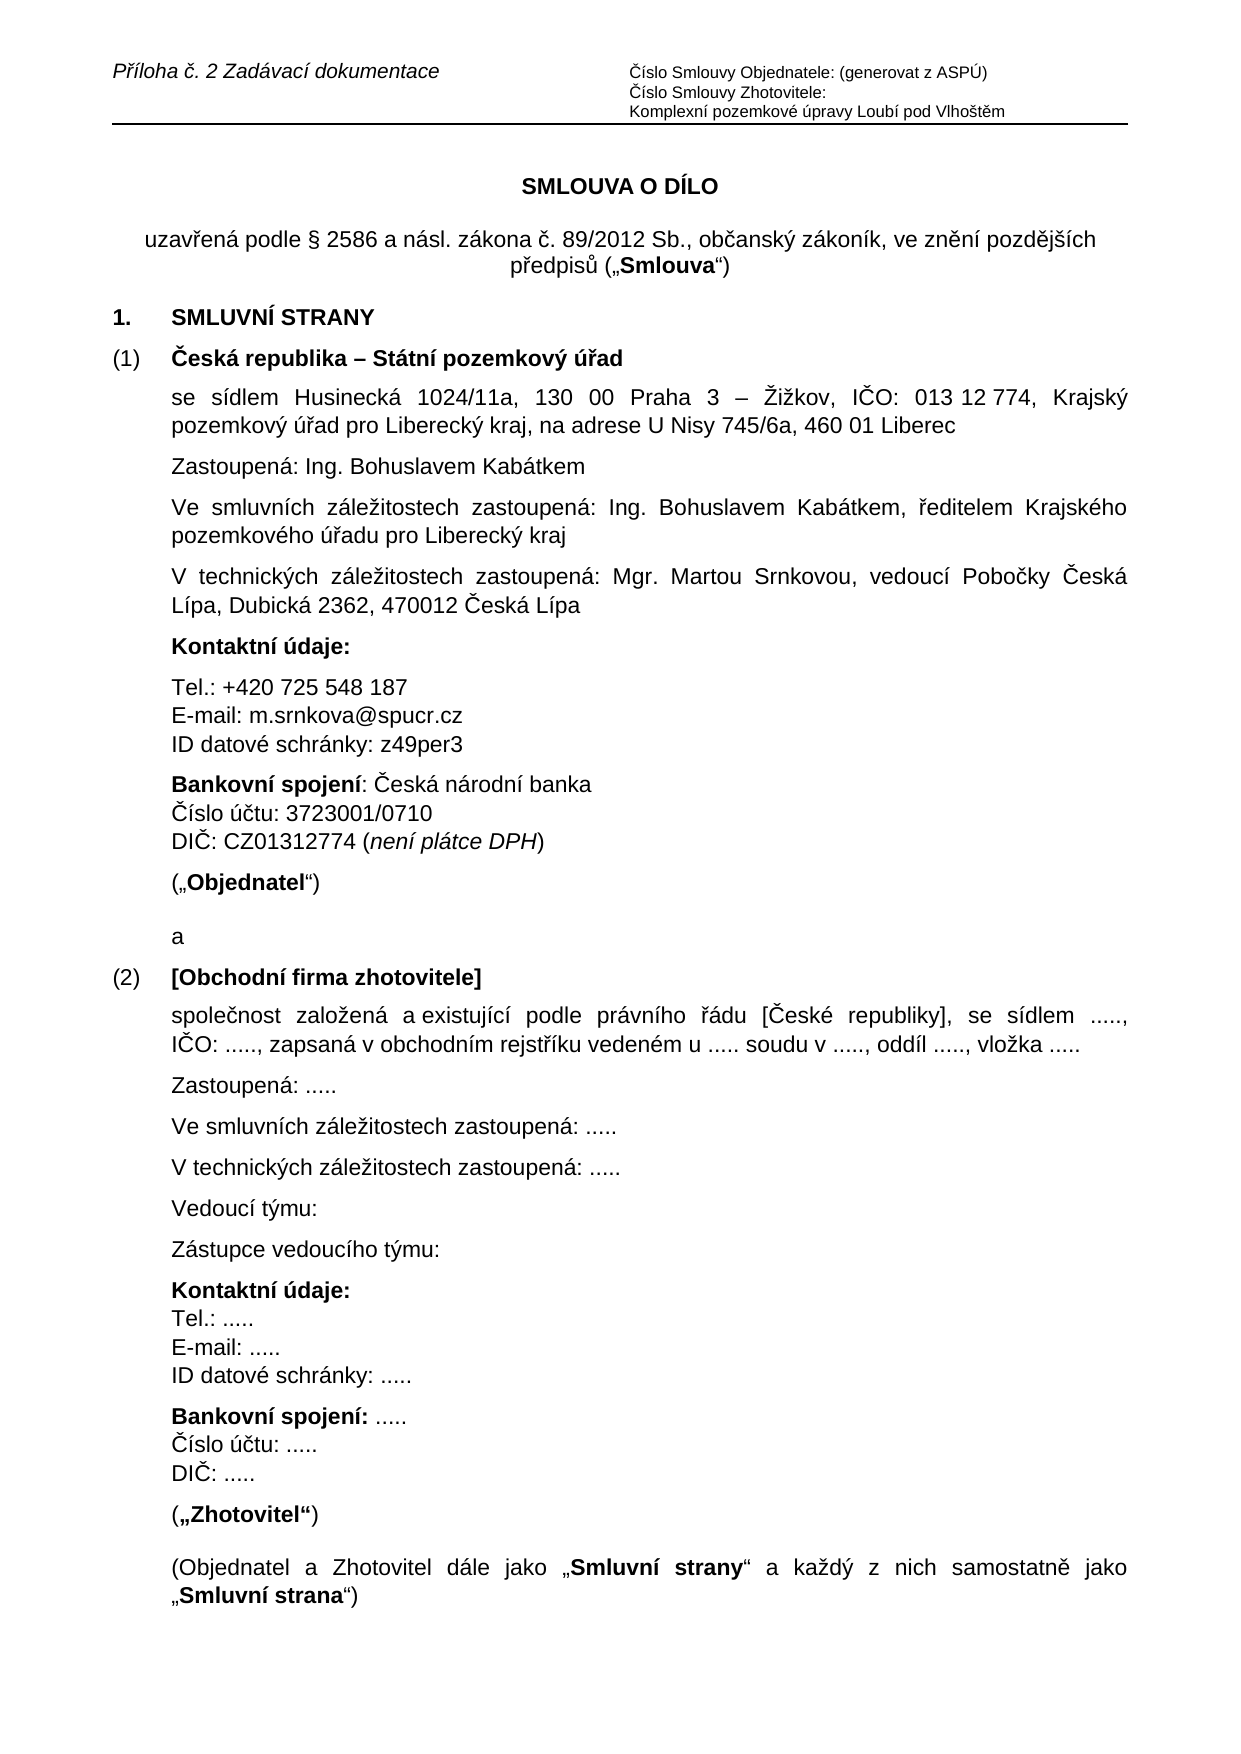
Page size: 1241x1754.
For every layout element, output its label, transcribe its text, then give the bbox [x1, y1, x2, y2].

list uzavřená podle § 2586 a násl. zákona č. 89/2012 Sb., občanský zákoník, ve znění pozdějších předpisů („Smlouva“) [112, 226, 1128, 279]
list [Obchodní firma zhotovitele] [112, 964, 1128, 990]
text se sídlem Husinecká 1024/11a, 130 00 Praha 3 – Žižkov, IČO: 013 12 774, Krajský pozemkový úřad pro Liberecký kraj, na adrese U Nisy 745/6a, 460 01 Liberec [171, 384, 1128, 438]
text Ve smluvních záležitostech zastoupená: ..... [171, 1113, 1128, 1139]
text Bankovní spojení: ..... [171, 1403, 1128, 1429]
text V technických záležitostech zastoupená: Mgr. Martou Srnkovou, vedoucí Pobočky Česká Lípa, Dubická 2362, 470012 Česká Lípa [171, 563, 1128, 618]
text Zastoupená: ..... [171, 1072, 1128, 1098]
text DIČ: ..... [171, 1460, 1128, 1486]
text DIČ: CZ01312774 (není plátce DPH) [171, 828, 980, 855]
text Kontaktní údaje: [171, 1277, 1128, 1303]
text E-mail: ..... [171, 1333, 1128, 1360]
text společnost založená a existující podle právního řádu [České republiky], se sídlem ....., IČO: ....., zapsaná v obchodním rejstříku vedeném u ..... soudu v ....., oddíl ....., vložka ..... [171, 1002, 1128, 1057]
text Číslo účtu: ..... [171, 1431, 1128, 1458]
text ID datové schránky: ..... [171, 1362, 1128, 1388]
title SMLOUVA O DÍLO [112, 173, 1128, 199]
text Zastoupená: Ing. Bohuslavem Kabátkem [171, 453, 1128, 479]
text Ve smluvních záležitostech zastoupená: Ing. Bohuslavem Kabátkem, ředitelem Krajského pozemkového úřadu pro Liberecký kraj [171, 494, 1128, 549]
text a [171, 923, 1128, 949]
text Bankovní spojení: Česká národní banka [171, 771, 1128, 798]
text („Objednatel“) [171, 869, 980, 896]
text Číslo účtu: 3723001/0710 [171, 800, 980, 826]
text E-mail: m.srnkova@spucr.cz [171, 702, 1128, 728]
subtitle SMLUVNÍ STRANY [112, 304, 1128, 330]
text Zástupce vedoucího týmu: [171, 1236, 1128, 1262]
text (Objednatel a Zhotovitel dále jako „Smluvní strany“ a každý z nich samostatně jako „Smluvní strana“) [171, 1554, 1128, 1609]
text ID datové schránky: z49per3 [171, 731, 980, 757]
text Tel.: ..... [171, 1305, 1128, 1331]
text V technických záležitostech zastoupená: ..... [171, 1154, 1128, 1180]
text Tel.: +420 725 548 187 [171, 674, 1128, 700]
text Kontaktní údaje: [171, 633, 1128, 659]
text („Zhotovitel“) [171, 1501, 1128, 1527]
text Vedoucí týmu: [171, 1195, 1128, 1221]
list Česká republika – Státní pozemkový úřad [112, 345, 1128, 371]
